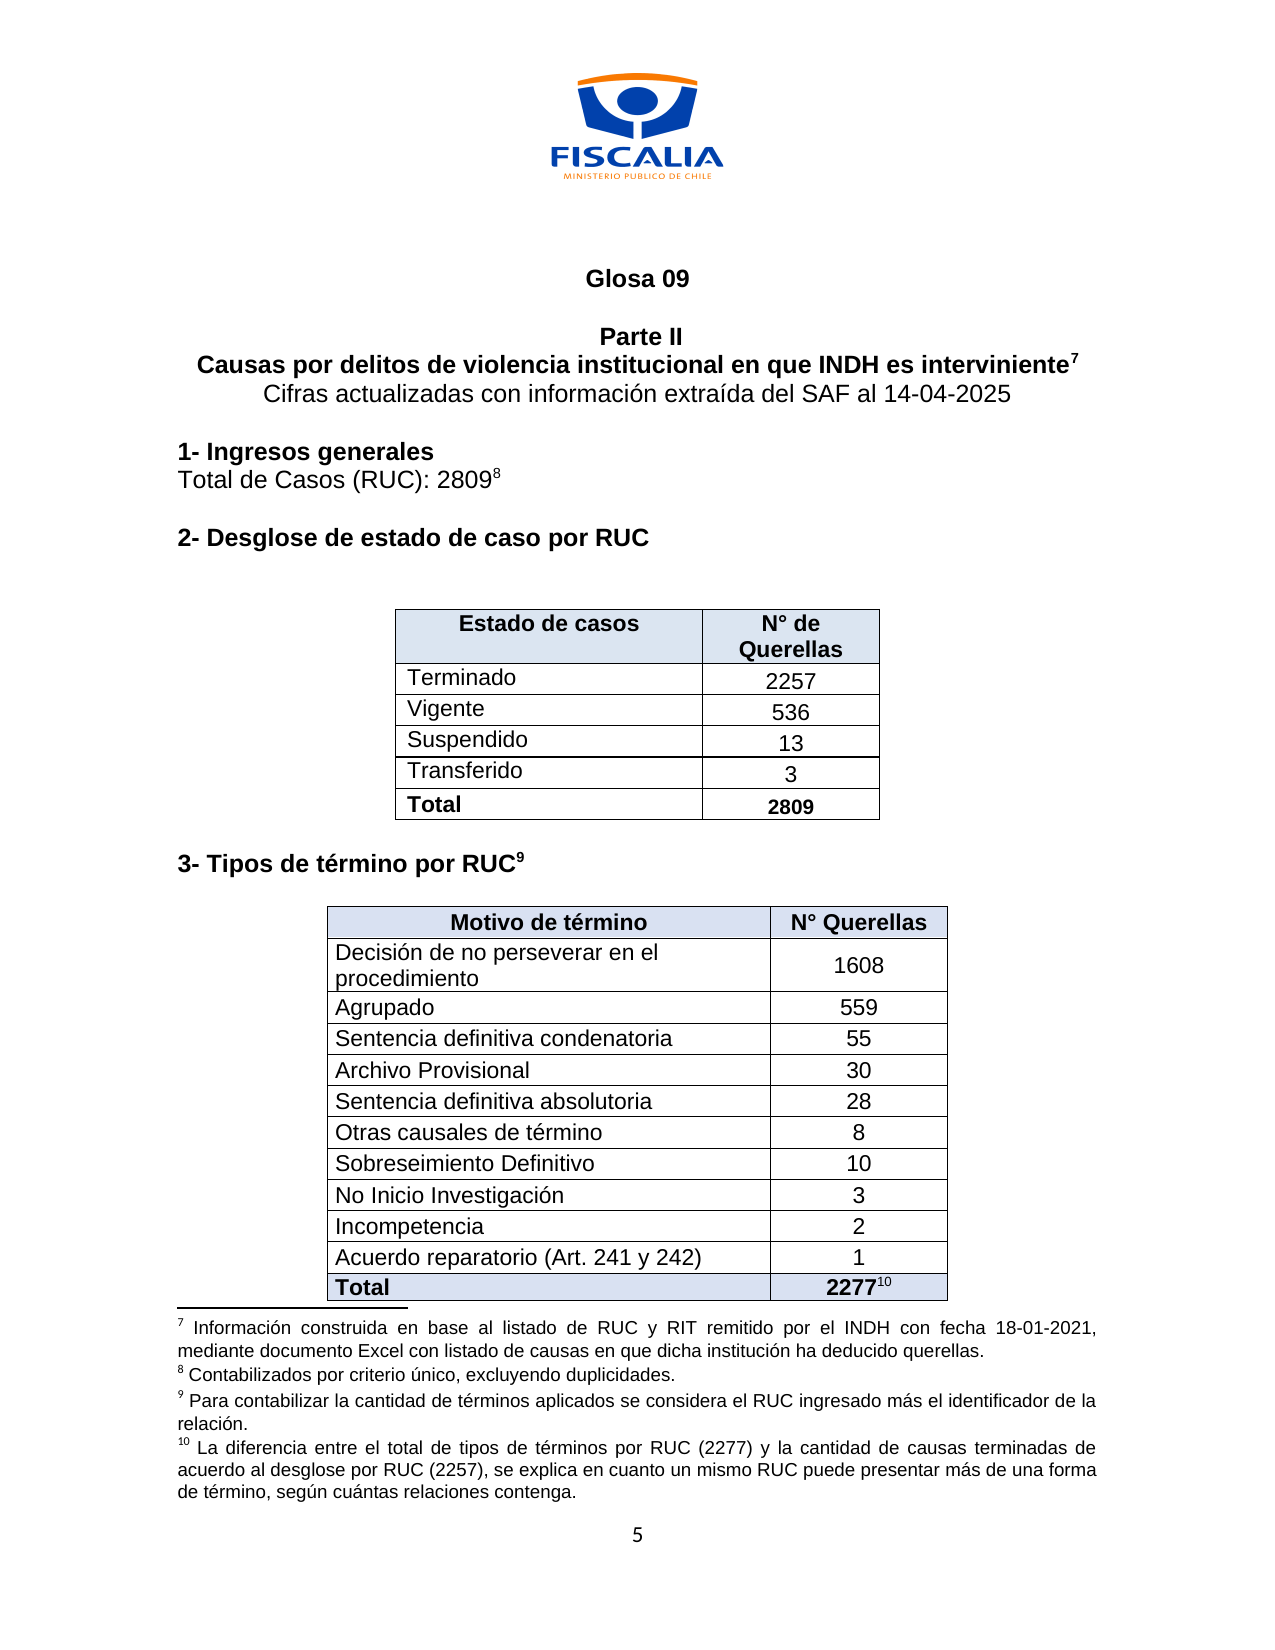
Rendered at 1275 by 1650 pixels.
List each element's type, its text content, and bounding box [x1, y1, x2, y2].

text 1- Ingresos generales [177, 436, 1098, 465]
table_cell 559 [771, 992, 947, 1022]
table_cell 3 [771, 1180, 947, 1210]
table_cell 1608 [771, 939, 947, 991]
table_cell 55 [771, 1024, 947, 1054]
table_cell Vigente [396, 695, 702, 725]
table_cell Sentencia definitiva absolutoria [328, 1086, 770, 1116]
table_cell Otras causales de término [328, 1117, 770, 1147]
table_cell 2277 [771, 1274, 947, 1300]
table_cell 10 [771, 1149, 947, 1179]
table_cell Acuerdo reparatorio (Art. 241 y 242) [328, 1242, 770, 1272]
table_header N° de Querellas [703, 610, 879, 663]
table_cell 2 [771, 1211, 947, 1241]
picture [551, 73, 724, 179]
table_cell Suspendido [396, 726, 702, 756]
table_cell 30 [771, 1055, 947, 1085]
table_cell Decisión de no perseverar en el procedimiento [328, 939, 770, 991]
table_cell 536 [703, 695, 879, 725]
table_cell Agrupado [328, 992, 770, 1022]
table_cell 1 [771, 1242, 947, 1272]
list 3- Tipos de término por RUC [177, 849, 1098, 877]
text Total de Casos (RUC): 2809 [177, 465, 1098, 494]
table_cell Total [328, 1274, 770, 1300]
text Glosa 09 [177, 264, 1098, 293]
table_cell Archivo Provisional [328, 1055, 770, 1085]
table_cell 2809 [703, 789, 879, 819]
table_cell 13 [703, 726, 879, 756]
table_cell Transferido [396, 758, 702, 788]
text Cifras actualizadas con información extraída del SAF al 14-04-2025 [177, 379, 1098, 408]
table_cell Terminado [396, 664, 702, 694]
text Causas por delitos de violencia institucional en que INDH es interviniente [177, 350, 1098, 379]
table_cell Sentencia definitiva condenatoria [328, 1024, 770, 1054]
table_cell 28 [771, 1086, 947, 1116]
table_cell 3 [703, 758, 879, 788]
table_cell Incompetencia [328, 1211, 770, 1241]
table_cell No Inicio Investigación [328, 1180, 770, 1210]
table_cell 8 [771, 1117, 947, 1147]
table_cell Sobreseimiento Definitivo [328, 1149, 770, 1179]
text 2- Desglose de estado de caso por RUC [177, 523, 1098, 551]
table_header Motivo de término [328, 907, 770, 937]
table_header Estado de casos [396, 610, 702, 663]
table_cell 2257 [703, 664, 879, 694]
text Parte II [177, 321, 1098, 350]
table_header N° Querellas [771, 907, 947, 937]
table_cell Total [396, 789, 702, 819]
